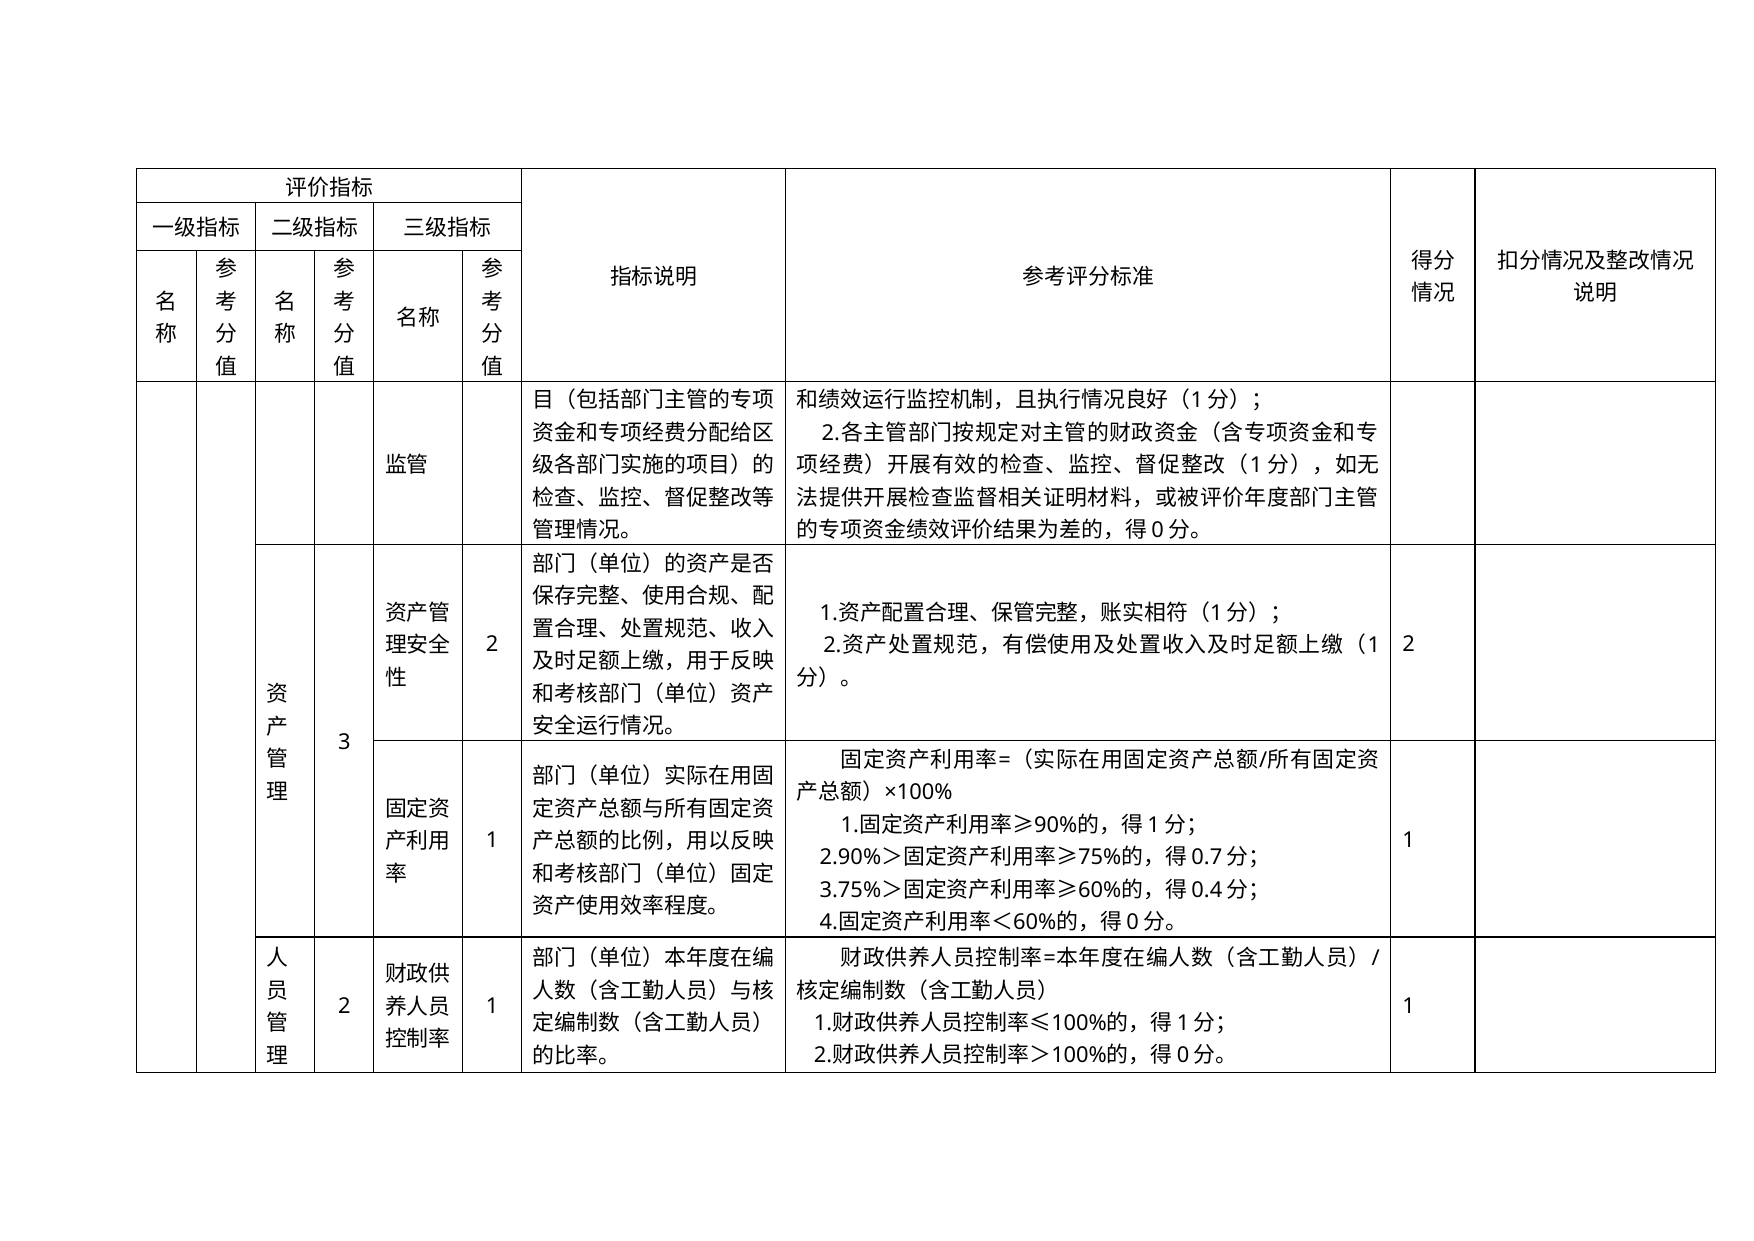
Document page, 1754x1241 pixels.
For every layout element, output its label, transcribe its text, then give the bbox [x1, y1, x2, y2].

table_cell 参考分值 [463, 251, 521, 381]
table_header 指标说明 [522, 169, 785, 381]
table_cell 2 [1391, 545, 1474, 740]
table_cell 固定资产利用率=（实际在用固定资产总额/所有固定资产总额）×100% 1.固定资产利用率≥90%的，得1分； 2.90%＞固定资产利用率≥75%的，得0.7分； 3.75%＞固定资产利用率≥60%的，得0.4分； 4.固定资产利用率＜60%的，得0分。 [786, 741, 1390, 936]
table_cell 2 [315, 938, 373, 1072]
table_cell 1.资金使用单位、基层资金管理单位建立有效资金管理和绩效运行监控机制，且执行情况良好（1分）； 2.各主管部门按规定对主管的财政资金（含专项资金和专项经费）开展有效的检查、监控、督促整改（1分），如无法提供开展检查监督相关证明材料，或被评价年度部门主管的专项资金绩效评价结果为差的，得0分。 [786, 382, 1390, 544]
table_cell [1476, 545, 1715, 740]
table_header 得分情况 [1391, 169, 1474, 381]
table_cell 名称 [137, 251, 196, 381]
table_cell 参考分值 [315, 251, 373, 381]
table_cell 2 [463, 545, 521, 740]
table_cell [1476, 382, 1715, 544]
table_cell [1476, 938, 1715, 1072]
table_header 评价指标 [137, 169, 521, 202]
table_cell 财政供养人员控制率 [374, 938, 462, 1072]
table_cell 人员管理 [256, 938, 314, 1072]
table_cell 1 [1391, 938, 1474, 1072]
table_cell 项目 监管 [374, 382, 462, 544]
table_cell 参考分值 [197, 251, 255, 381]
table_cell 固定资产利用率 [374, 741, 462, 936]
table_cell 2 [1391, 382, 1474, 544]
table_cell 1 [463, 938, 521, 1072]
table_cell 二级指标 [256, 203, 373, 250]
table_cell 1.资产配置合理、保管完整，账实相符（1分）； 2.资产处置规范，有偿使用及处置收入及时足额上缴（1分）。 [786, 545, 1390, 740]
table_cell 部门（单位）对所实施项目（包括部门主管的专项资金和专项经费分配给区级各部门实施的项目）的检查、监控、督促整改等管理情况。 [522, 382, 785, 544]
table_cell 1 [1391, 741, 1474, 936]
table_cell 三级指标 [374, 203, 521, 250]
table_cell [1476, 741, 1715, 936]
table_cell 部门（单位）实际在用固定资产总额与所有固定资产总额的比例，用以反映和考核部门（单位）固定资产使用效率程度。 [522, 741, 785, 936]
table_cell 财政供养人员控制率=本年度在编人数（含工勤人员）/核定编制数（含工勤人员） 1.财政供养人员控制率≤100%的，得1分； 2.财政供养人员控制率＞100%的，得0分。 [786, 938, 1390, 1072]
table_cell 3 [315, 545, 373, 936]
table_cell 1 [463, 741, 521, 936]
table_cell 2 [463, 382, 521, 544]
table_cell 资产管理 [256, 545, 314, 936]
table_cell 名称 [256, 251, 314, 381]
table_cell 一级指标 [137, 203, 255, 250]
table_cell 名称 [374, 251, 462, 381]
table_header 扣分情况及整改情况说明 [1476, 169, 1715, 381]
table_header 参考评分标准 [786, 169, 1390, 381]
table_cell 资产管理安全性 [374, 545, 462, 740]
table_cell 部门（单位）的资产是否保存完整、使用合规、配置合理、处置规范、收入及时足额上缴，用于反映和考核部门（单位）资产安全运行情况。 [522, 545, 785, 740]
table_cell 部门（单位）本年度在编人数（含工勤人员）与核定编制数（含工勤人员）的比率。 [522, 938, 785, 1072]
